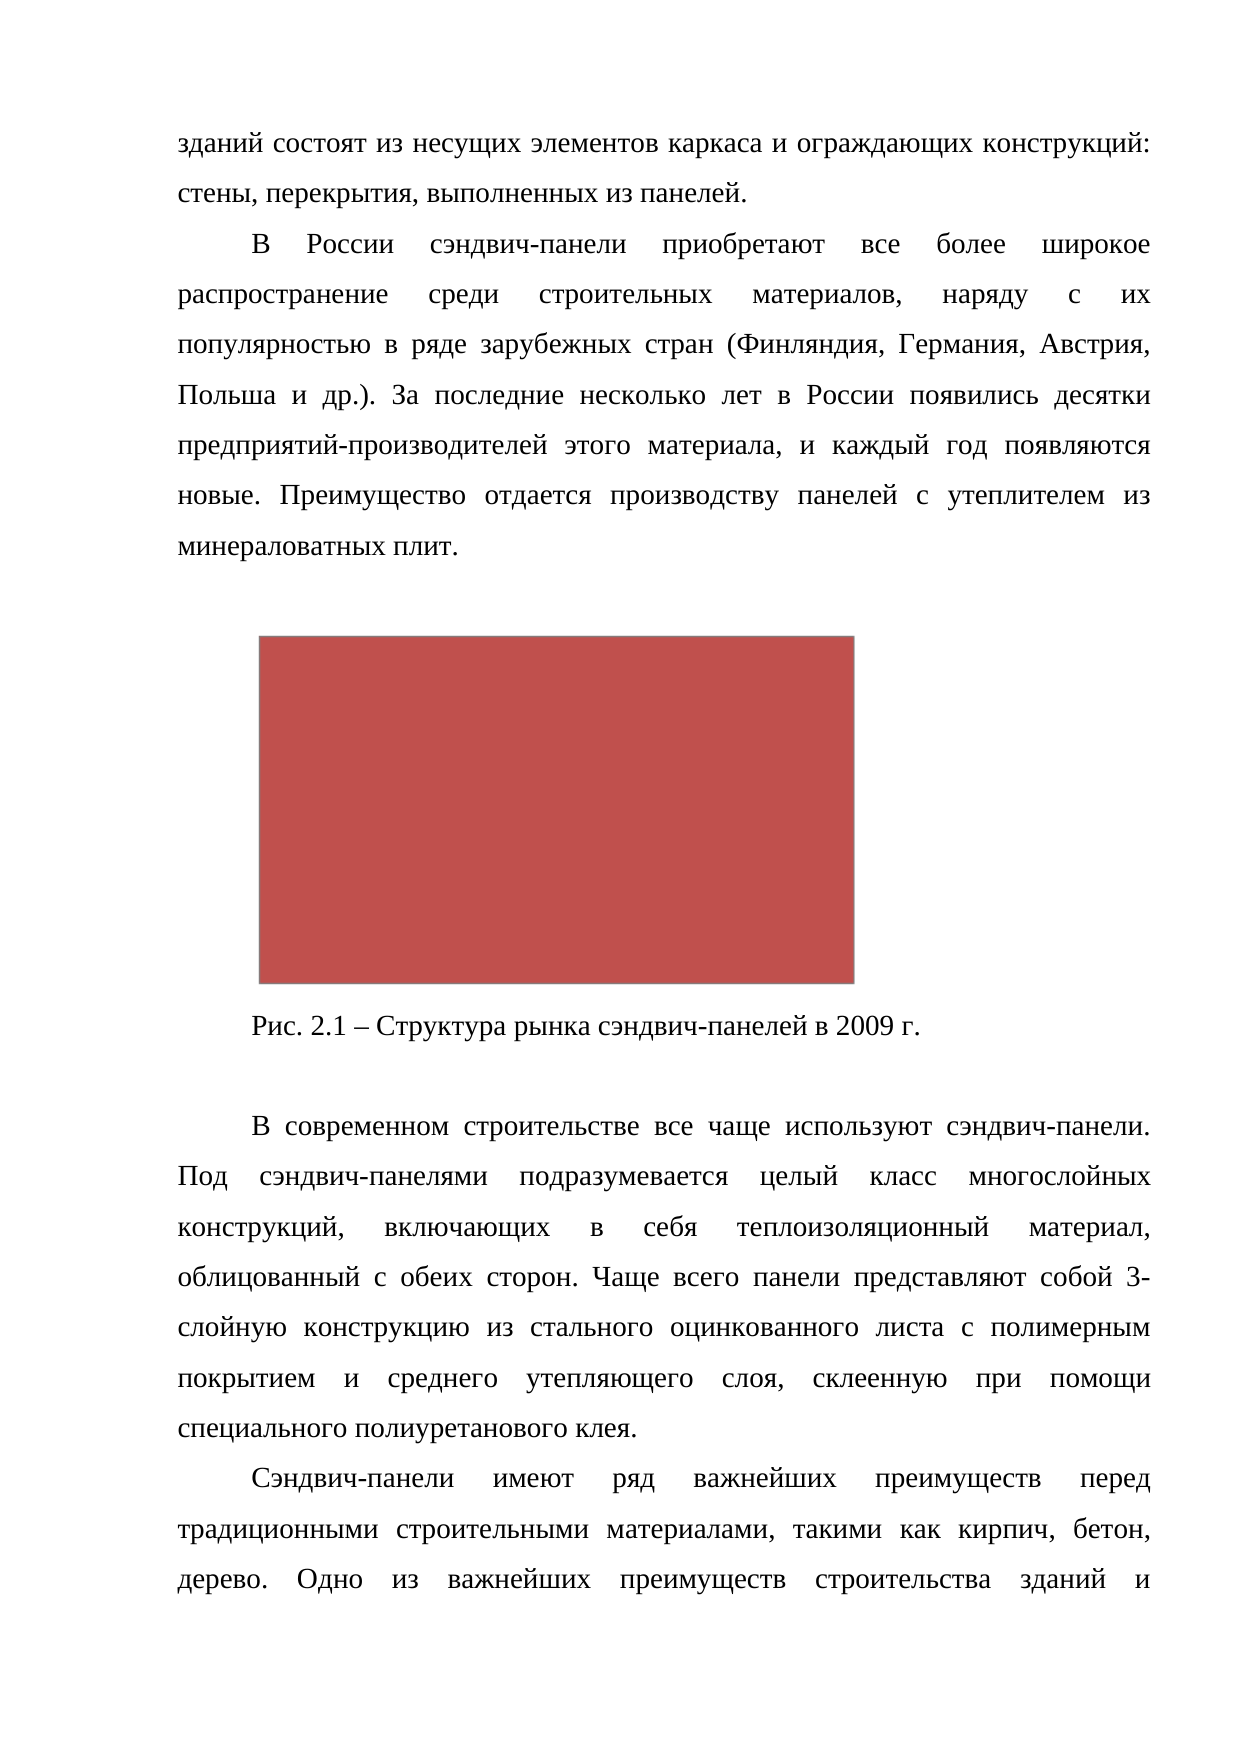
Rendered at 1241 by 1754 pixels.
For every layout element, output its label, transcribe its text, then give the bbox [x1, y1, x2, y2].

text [177, 125, 1152, 209]
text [177, 1460, 1152, 1594]
text В России сэндвич-панели приобретают все более широкое распространение среди строительных материалов, наряду с их популярностью в ряде зарубежных стран (Финляндия, Германия, Австрия, Польша и др.). За последние несколько лет в России появились десятки предприятий-производителей этого материала, и каждый год появляются новые. Преимущество отдается производству панелей с утеплителем из минераловатных плит. [177, 226, 1152, 561]
text В современном строительстве все чаще используют сэндвич-панели. Под сэндвич-панелями подразумевается целый класс многослойных конструкций, включающих в себя теплоизоляционный материал, облицованный с обеих сторон. Чаще всего панели представляют собой 3-слойную конструкцию из стального оцинкованного листа с полимерным покрытием и среднего утепляющего слоя, склеенную при помощи специального полиуретанового клея. [177, 1108, 1152, 1444]
text Рис. 2.1 – Структура рынка сэндвич-панелей в . [177, 1008, 1152, 1041]
